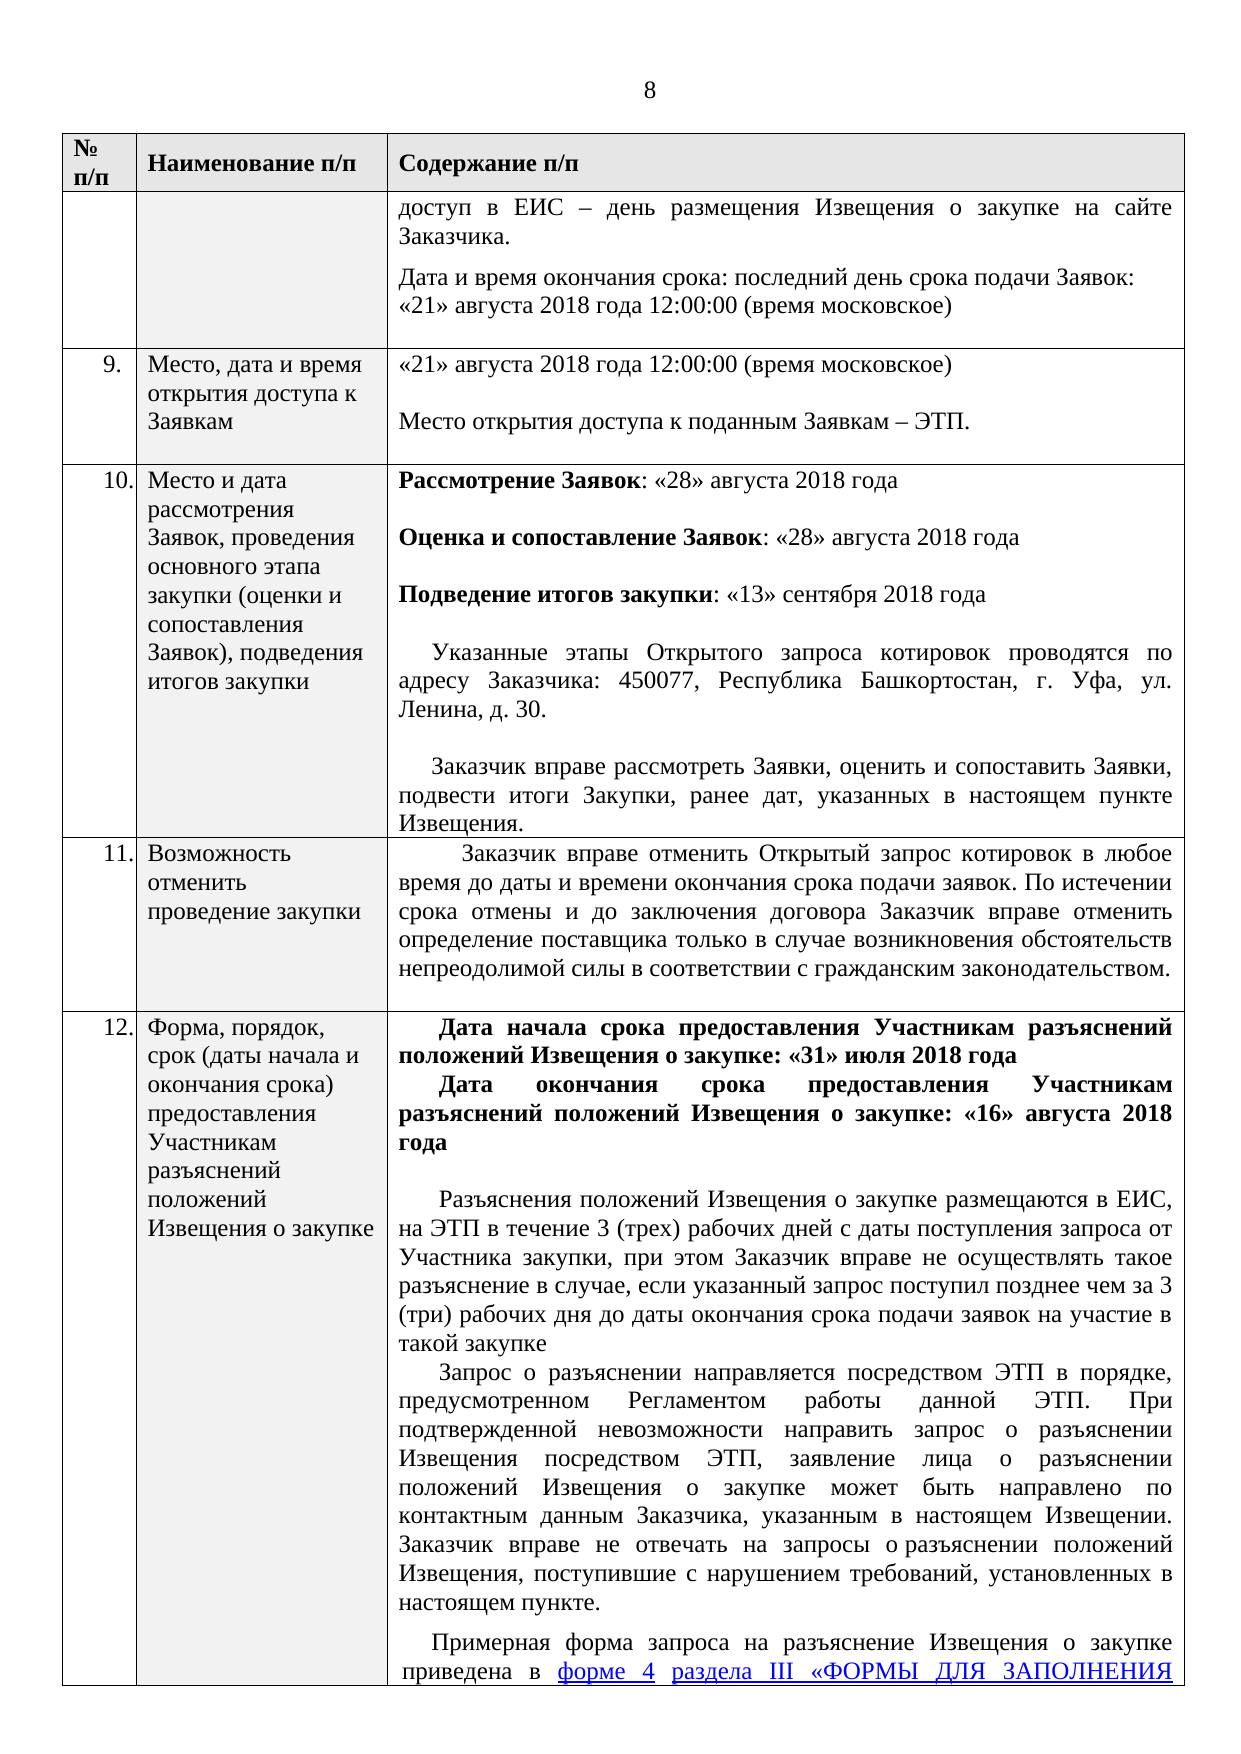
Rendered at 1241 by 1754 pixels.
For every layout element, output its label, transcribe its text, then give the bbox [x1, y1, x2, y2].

table_cell [63, 349, 136, 464]
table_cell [137, 192, 387, 348]
table_cell [63, 838, 136, 1011]
table_cell Место, дата и время открытия доступа к Заявкам [137, 349, 387, 464]
table_cell [63, 1012, 136, 1685]
table_cell Заказчик вправе отменить Открытый запрос котировок в любое время до даты и времени окончания срока подачи заявок. По истечении срока отмены и до заключения договора Заказчик вправе отменить определение поставщика только в случае возникновения обстоятельств непреодолимой силы в соответствии с гражданским законодательством. [388, 838, 1184, 1011]
table_cell Возможность отменить проведение закупки [137, 838, 387, 1011]
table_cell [388, 192, 1184, 348]
table_cell «21» августа 2018 года 12:00:00 (время московское) Место открытия доступа к поданным Заявкам – ЭТП. [388, 349, 1184, 464]
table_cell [388, 1012, 1184, 1685]
table_cell [63, 465, 136, 837]
table_header Содержание п/п [388, 134, 1184, 191]
table_cell Место и дата рассмотрения Заявок, проведения основного этапа закупки (оценки и сопоставления Заявок), подведения итогов закупки [137, 465, 387, 837]
table_header Наименование п/п [137, 134, 387, 191]
table_cell [63, 192, 136, 348]
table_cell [137, 1012, 387, 1685]
table_header № п/п [63, 134, 136, 191]
table_cell Рассмотрение Заявок: «28» августа 2018 года Оценка и сопоставление Заявок: «28» августа 2018 года Подведение итогов закупки: «13» сентября 2018 года Указанные этапы Открытого запроса котировок проводятся по адресу Заказчика: 450077, Республика Башкортостан, г. Уфа, ул. Ленина, д. 30. Заказчик вправе рассмотреть Заявки, оценить и сопоставить Заявки, подвести итоги Закупки, ранее дат, указанных в настоящем пункте Извещения. [388, 465, 1184, 837]
